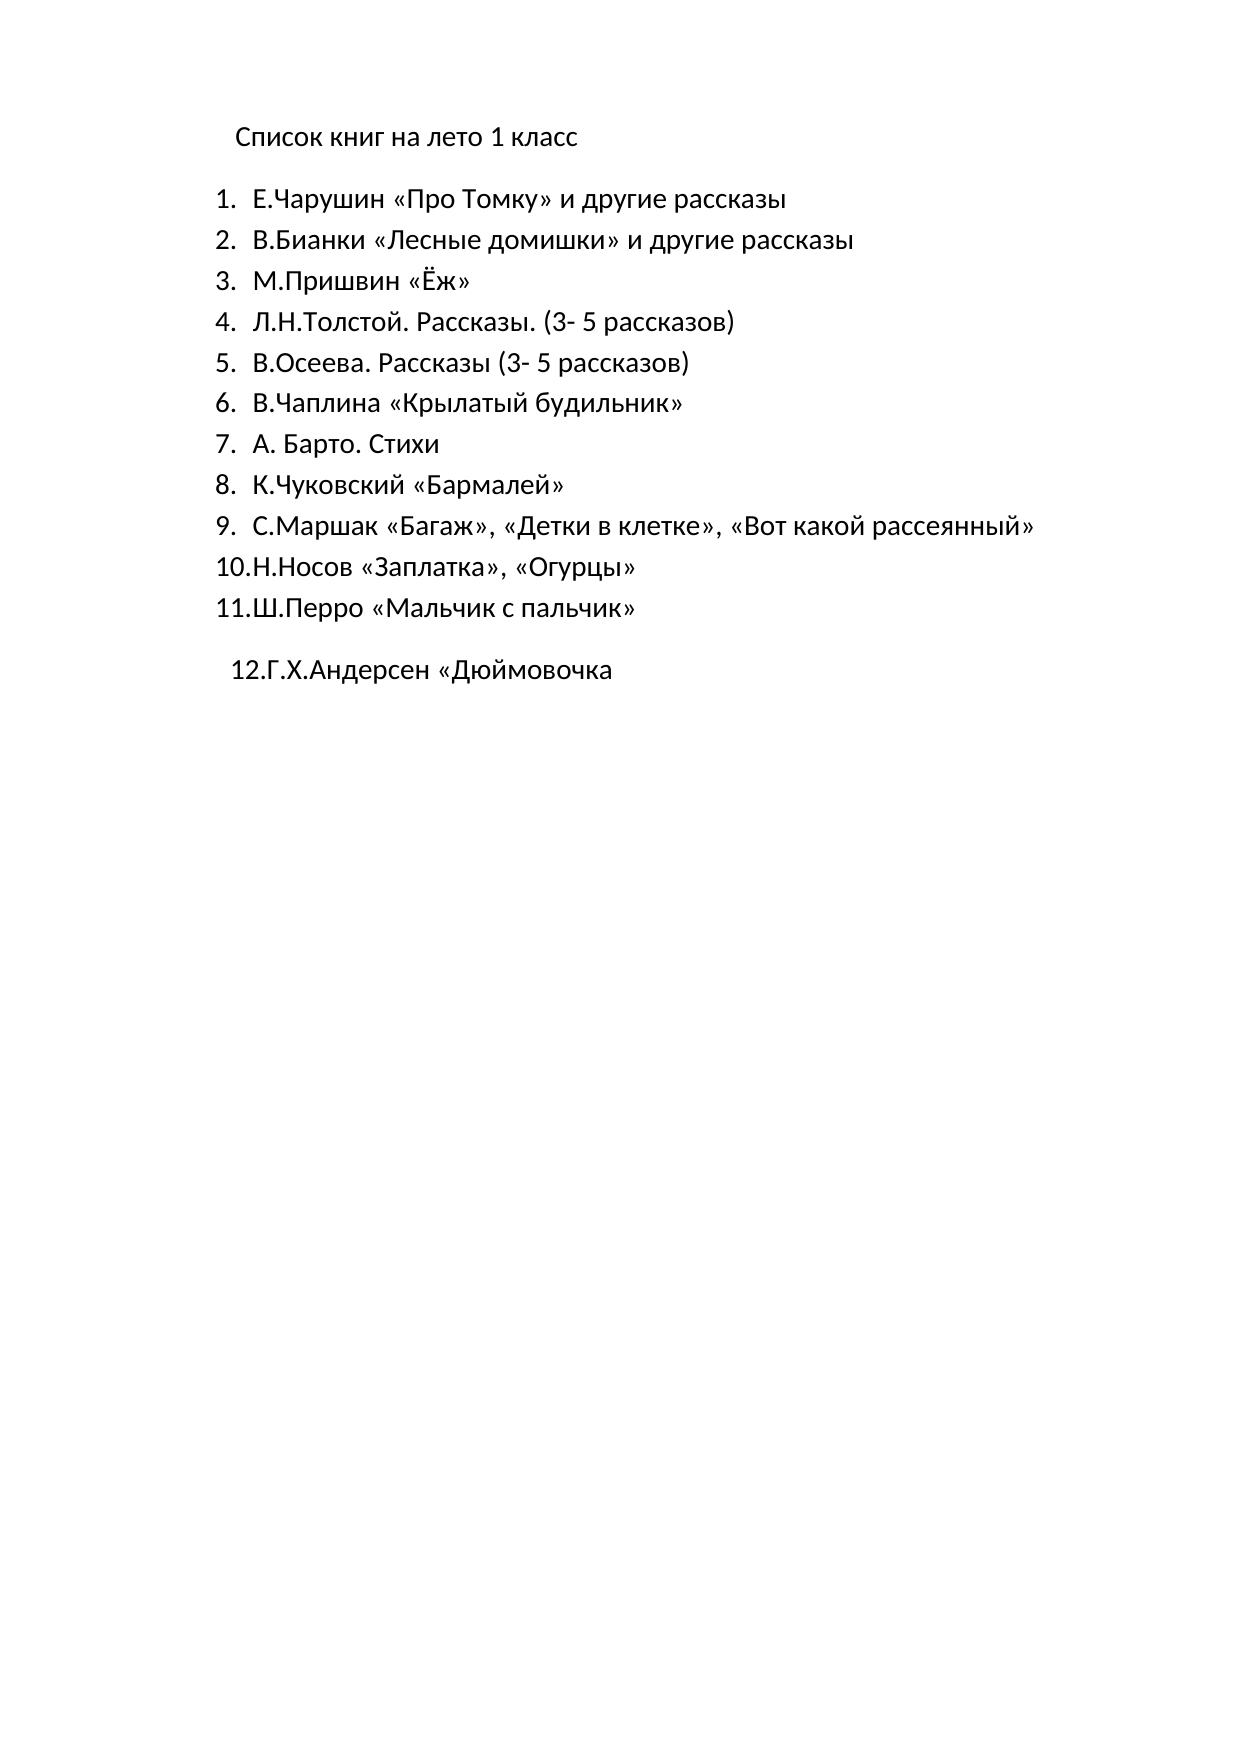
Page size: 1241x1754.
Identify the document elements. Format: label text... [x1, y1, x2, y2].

text 12.Г.Х.Андерсен «Дюймовочка [177, 651, 1152, 687]
text Список книг на лето 1 класс [177, 118, 1152, 154]
list В.Бианки «Лесные домишки» и другие рассказы [215, 221, 1152, 256]
list М.Пришвин «Ёж» [215, 262, 1152, 297]
list Е.Чарушин «Про Томку» и другие рассказы [215, 180, 1152, 216]
list К.Чуковский «Бармалей» [215, 466, 1152, 502]
list А. Барто. Стихи [215, 426, 1152, 461]
list Н.Носов «Заплатка», «Огурцы» [215, 548, 1152, 584]
list Л.Н.Толстой. Рассказы. (3- 5 рассказов) [215, 303, 1152, 338]
list Ш.Перро «Мальчик с пальчик» [215, 589, 1152, 625]
list С.Маршак «Багаж», «Детки в клетке», «Вот какой рассеянный» [215, 507, 1152, 543]
list В.Осеева. Рассказы (3- 5 рассказов) [215, 344, 1152, 379]
list В.Чаплина «Крылатый будильник» [215, 384, 1152, 420]
